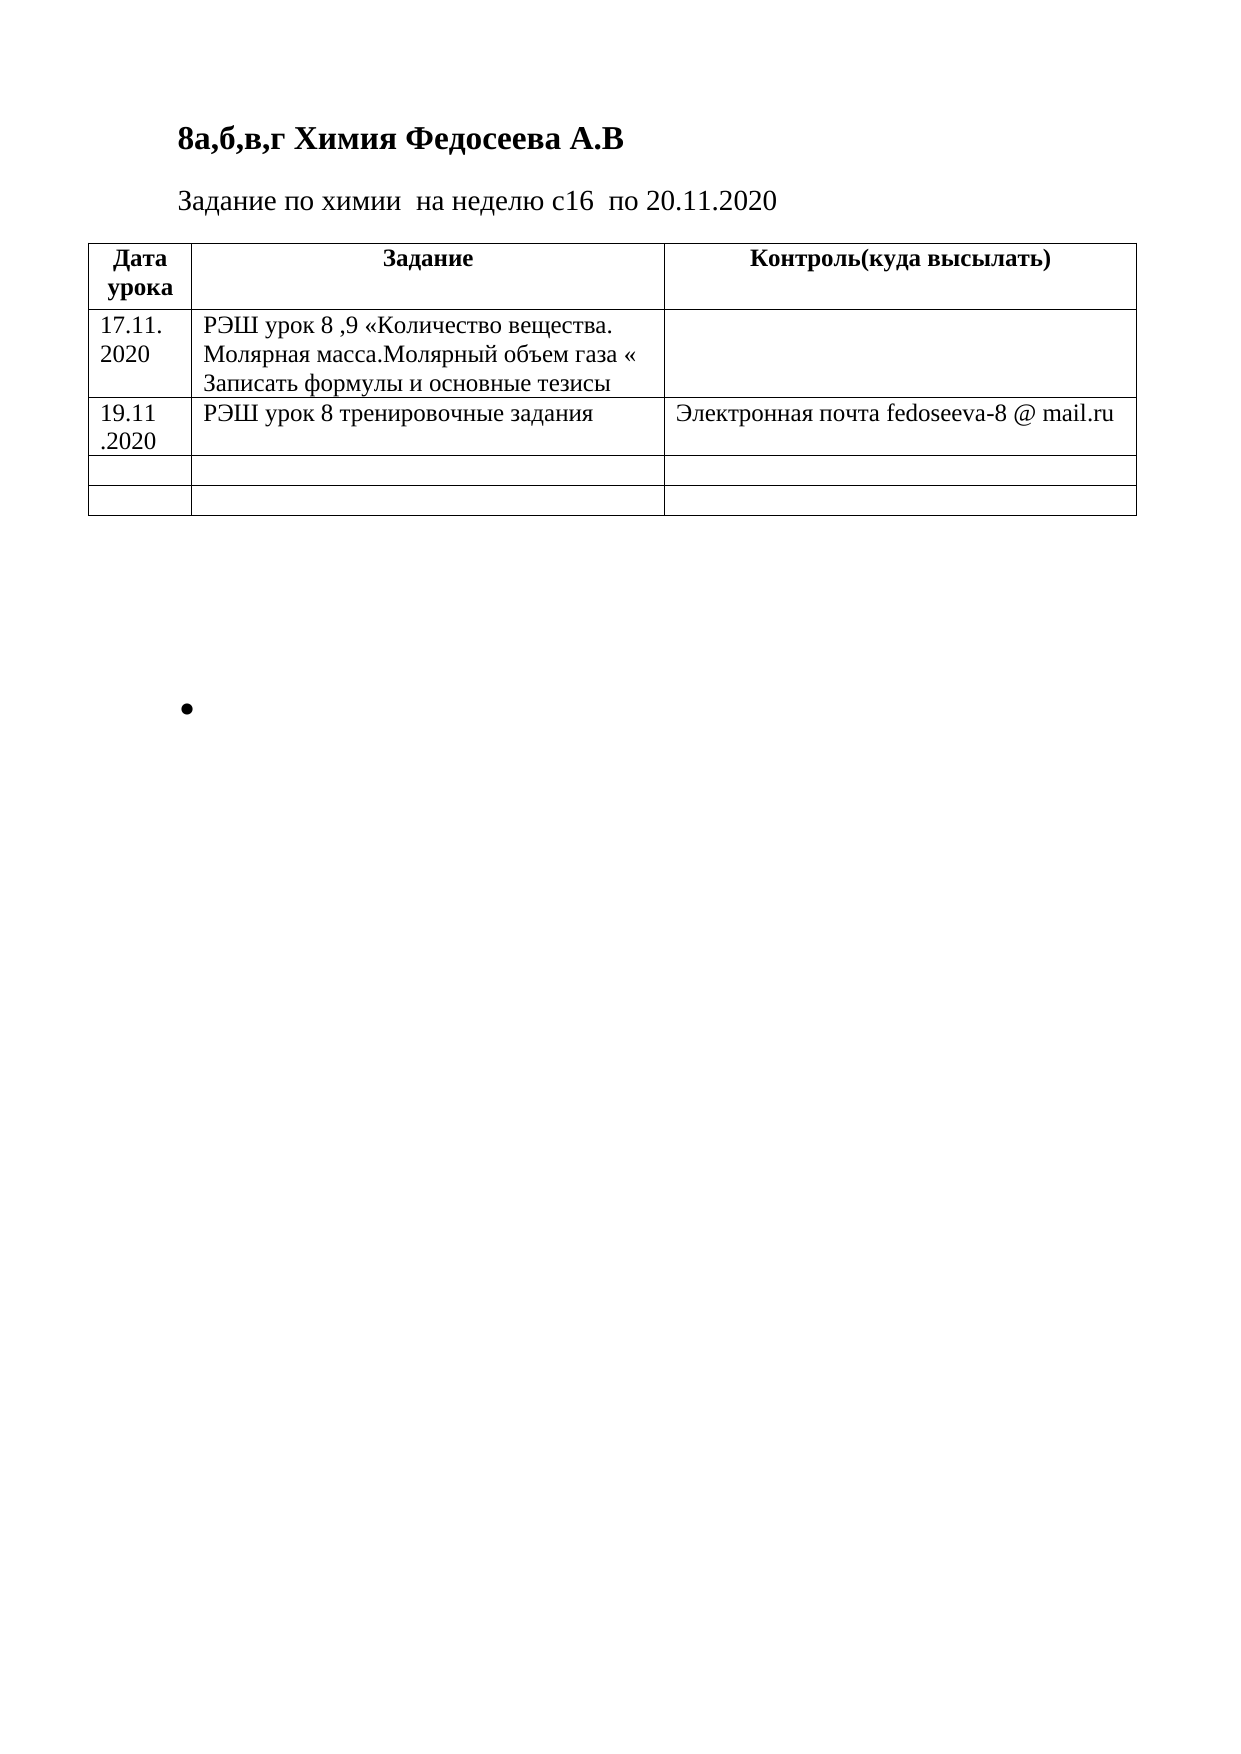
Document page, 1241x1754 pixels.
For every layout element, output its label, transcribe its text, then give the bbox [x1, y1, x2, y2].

table_cell [89, 486, 191, 515]
table_cell [89, 456, 191, 485]
table_cell [192, 456, 664, 485]
table_cell [665, 310, 1136, 397]
table_cell РЭШ урок 8 тренировочные задания [192, 398, 664, 455]
text 8а,б,в,г Химия Федосеева А.В [177, 118, 1152, 156]
table_header Дата урока [89, 244, 191, 309]
table_cell 19.11 .2020 [89, 398, 191, 455]
table_cell 17.11. 2020 [89, 310, 191, 397]
text Задание по химии на неделю с16 по 20.11.2020 [177, 183, 1152, 217]
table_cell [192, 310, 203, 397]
table_cell [665, 456, 1136, 485]
table_cell [192, 486, 664, 515]
table_cell [665, 486, 1136, 515]
table_cell Электронная почта fedoseeva-8 @ mail.ru [665, 398, 1136, 455]
text . [177, 642, 1152, 733]
table_header Контроль(куда высылать) [665, 244, 1136, 309]
table_header Задание [192, 244, 664, 309]
